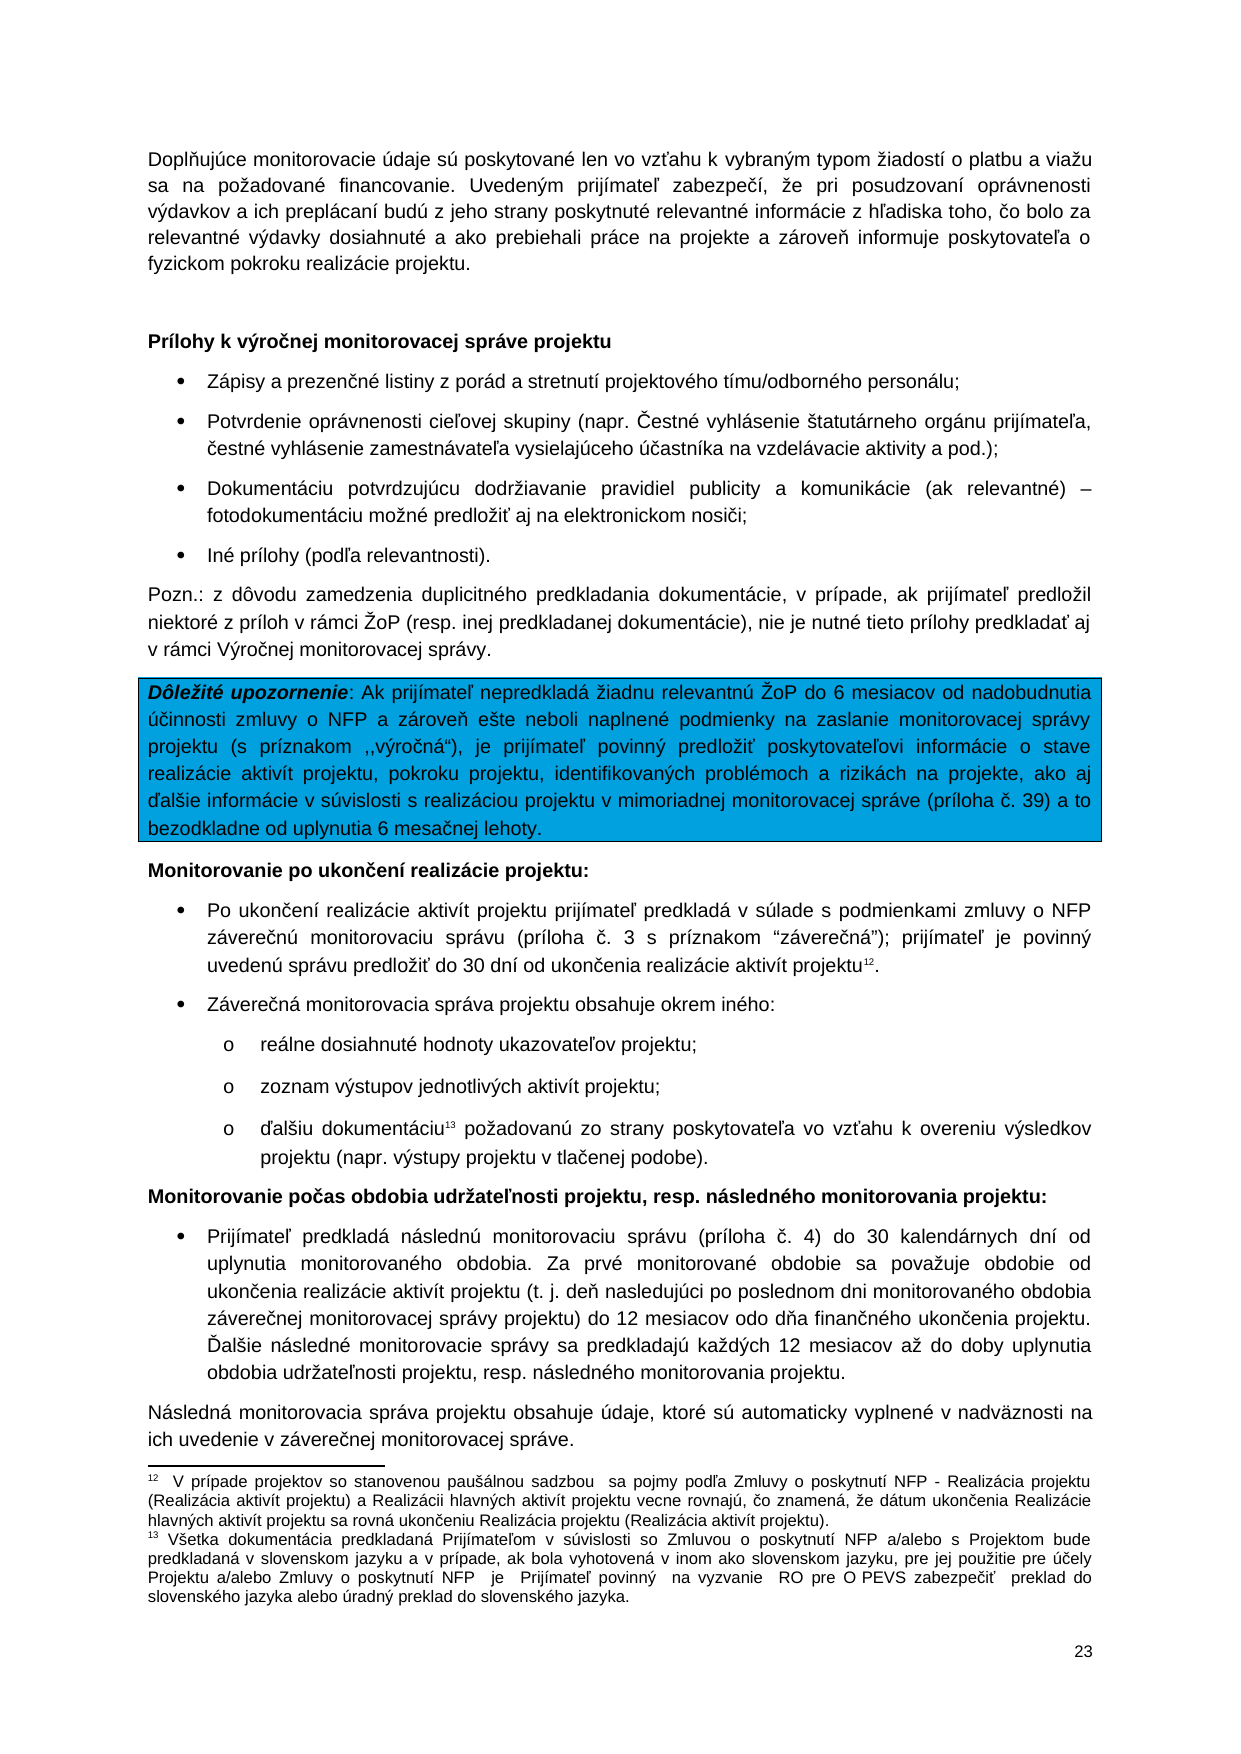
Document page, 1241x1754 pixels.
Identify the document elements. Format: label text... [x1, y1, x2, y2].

text Dokumentáciu potvrdzujúcu dodržiavanie pravidiel publicity a komunikácie (ak relevantné) – fotodokumentáciu možné predložiť aj na elektronickom nosiči; [177, 477, 1092, 527]
text Dôležité upozornenie: Ak prijímateľ nepredkladá žiadnu relevantnú ŽoP do 6 mesiacov od nadobudnutia účinnosti zmluvy o NFP a zároveň ešte neboli naplnené podmienky na zaslanie monitorovacej správy projektu (s príznakom ,,výročná“), je prijímateľ povinný predložiť poskytovateľovi informácie o stave realizácie aktivít projektu, pokroku projektu, identifikovaných problémoch a rizikách na projekte, ako aj ďalšie informácie v súvislosti s realizáciou projektu v mimoriadnej monitorovacej správe (príloha č. 39) a to bezodkladne od uplynutia 6 mesačnej lehoty. [139, 679, 1101, 841]
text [148, 148, 1092, 274]
text Iné prílohy (podľa relevantnosti). [177, 543, 1092, 566]
text Po ukončení realizácie aktivít projektu prijímateľ predkladá v súlade s podmienkami zmluvy o NFP záverečnú monitorovaciu správu (príloha č. 3 s príznakom “záverečná”); prijímateľ je povinný uvedenú správu predložiť do 30 dní od ukončenia realizácie aktivít projektu. [177, 899, 1092, 976]
list Následná monitorovacia správa projektu obsahuje údaje, ktoré sú automaticky vyplnené v nadväznosti na ich uvedenie v záverečnej monitorovacej správe. [148, 1401, 1092, 1451]
list ďalšiu dokumentáciu požadovanú zo strany poskytovateľa vo vzťahu k overeniu výsledkov projektu (napr. výstupy projektu v tlačenej podobe). [223, 1117, 1092, 1168]
text Pozn.: z dôvodu zamedzenia duplicitného predkladania dokumentácie, v prípade, ak prijímateľ predložil niektoré z príloh v rámci ŽoP (resp. inej predkladanej dokumentácie), nie je nutné tieto prílohy predkladať aj v rámci Výročnej monitorovacej správy. [148, 583, 1092, 660]
list zoznam výstupov jednotlivých aktivít projektu; [223, 1075, 1092, 1099]
text Zápisy a prezenčné listiny z porád a stretnutí projektového tímu/odborného personálu; [177, 370, 1092, 393]
text Prijímateľ predkladá následnú monitorovaciu správu (príloha č. 4) do 30 kalendárnych dní od uplynutia monitorovaného obdobia. Za prvé monitorované obdobie sa považuje obdobie od ukončenia realizácie aktivít projektu (t. j. deň nasledujúci po poslednom dni monitorovaného obdobia záverečnej monitorovacej správy projektu) do 12 mesiacov odo dňa finančného ukončenia projektu. Ďalšie následné monitorovacie správy sa predkladajú každých 12 mesiacov až do doby uplynutia obdobia udržateľnosti projektu, resp. následného monitorovania projektu. [177, 1225, 1092, 1384]
text Monitorovanie počas obdobia udržateľnosti projektu, resp. následného monitorovania projektu: [148, 1185, 1092, 1208]
text Záverečná monitorovacia správa projektu obsahuje okrem iného: [177, 993, 1092, 1016]
list reálne dosiahnuté hodnoty ukazovateľov projektu; [223, 1033, 1092, 1057]
text Monitorovanie po ukončení realizácie projektu: [148, 859, 1092, 882]
list Prílohy k výročnej monitorovacej správe projektu [148, 330, 1092, 353]
text Potvrdenie oprávnenosti cieľovej skupiny (napr. Čestné vyhlásenie štatutárneho orgánu prijímateľa, čestné vyhlásenie zamestnávateľa vysielajúceho účastníka na vzdelávacie aktivity a pod.); [177, 409, 1092, 459]
